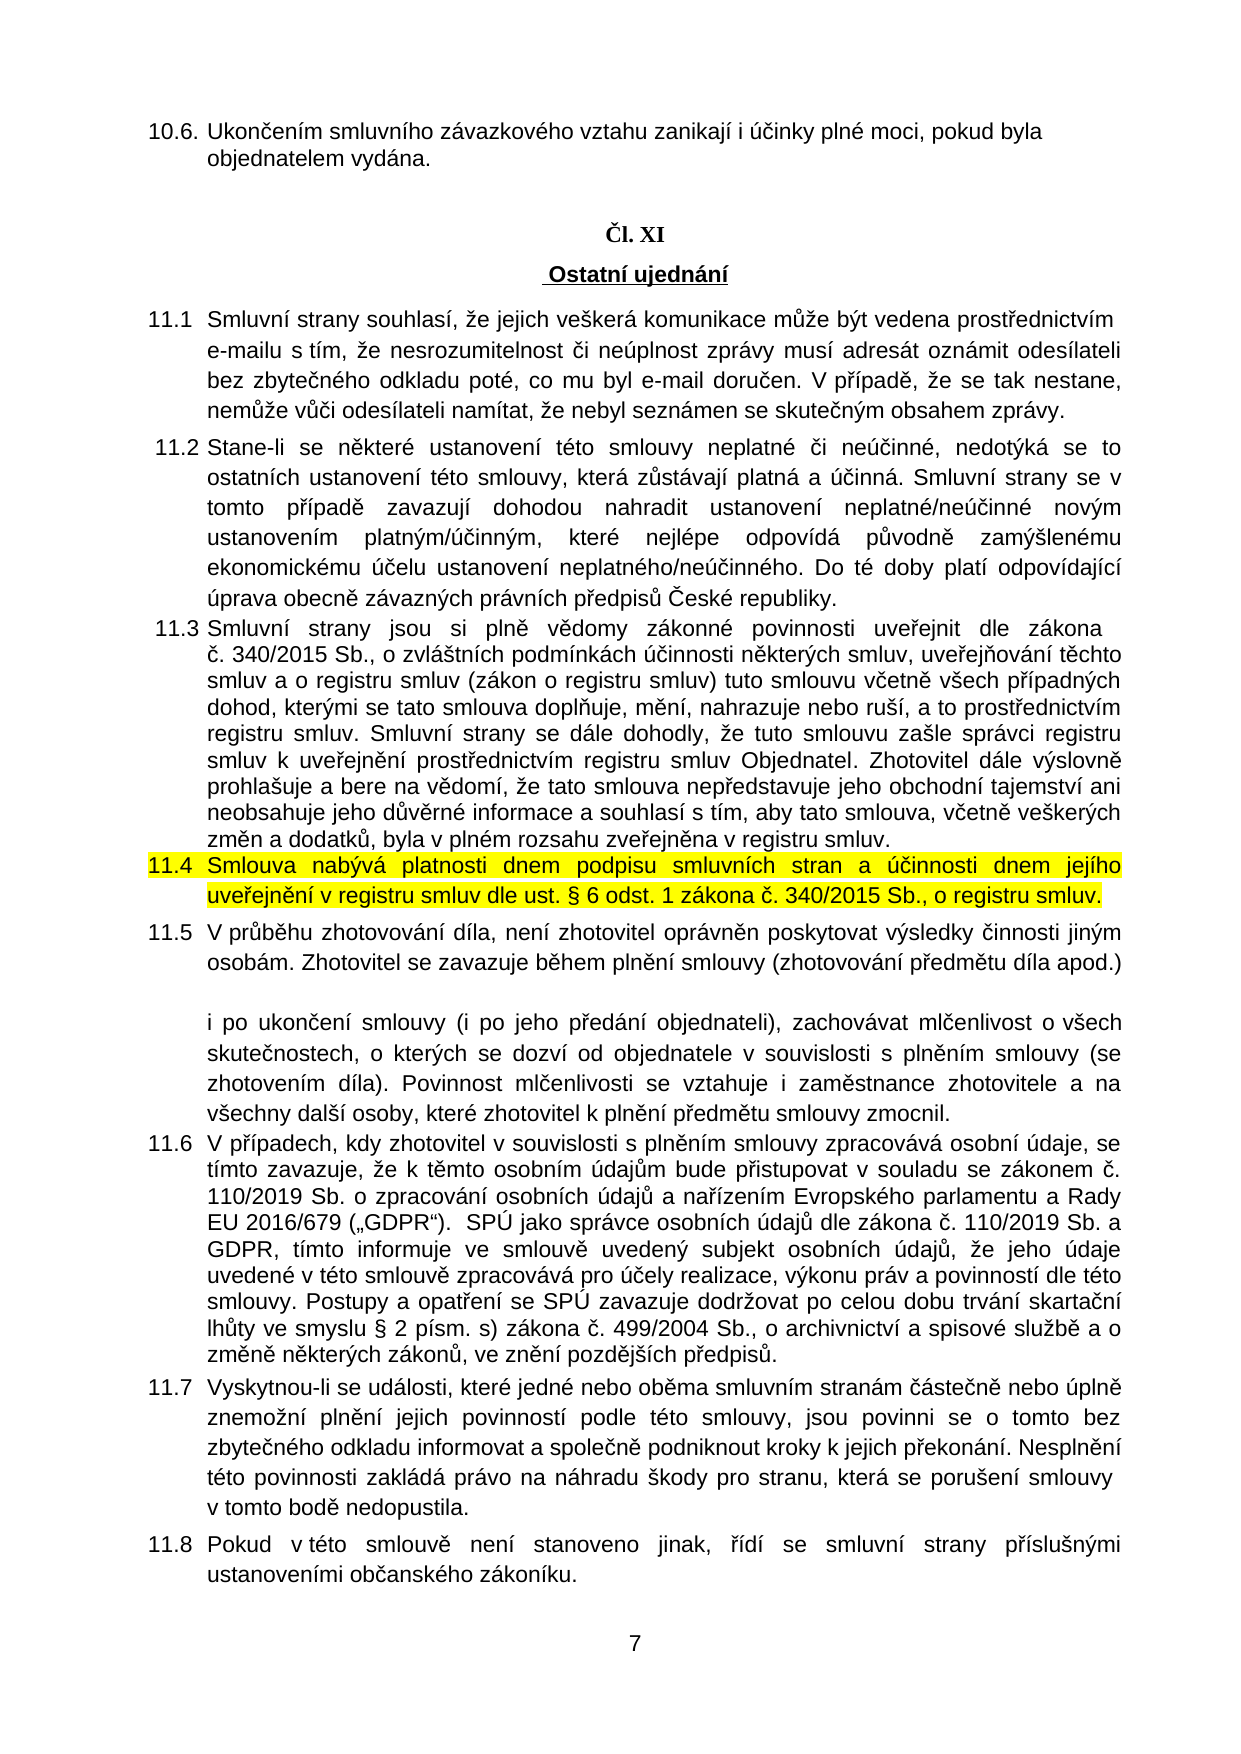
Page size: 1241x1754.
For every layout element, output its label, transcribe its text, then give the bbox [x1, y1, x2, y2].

list V průběhu zhotovování díla, není zhotovitel oprávněn poskytovat výsledky činnosti jiným osobám. Zhotovitel se zavazuje během plnění smlouvy (zhotovování předmětu díla apod.) i po ukončení smlouvy (i po jeho předání objednateli), zachovávat mlčenlivost o všech skutečnostech, o kterých se dozví od objednatele v souvislosti s plněním smlouvy (se zhotovením díla). Povinnost mlčenlivosti se vztahuje i zaměstnance zhotovitele a na všechny další osoby, které zhotovitel k plnění předmětu smlouvy zmocnil. [148, 919, 1122, 1126]
list Stane-li se některé ustanovení této smlouvy neplatné či neúčinné, nedotýká se to ostatních ustanovení této smlouvy, která zůstávají platná a účinná. Smluvní strany se v tomto případě zavazují dohodou nahradit ustanovení neplatné/neúčinné novým ustanovením platným/účinným, které nejlépe odpovídá původně zamýšlenému ekonomickému účelu ustanovení neplatného/neúčinného. Do té doby platí odpovídající úprava obecně závazných právních předpisů České republiky. [154, 433, 1122, 611]
list Ukončením smluvního závazkového vztahu zanikají i účinky plné moci, pokud byla objednatelem vydána. [148, 118, 1122, 171]
list Vyskytnou-li se události, které jedné nebo oběma smluvním stranám částečně nebo úplně znemožní plnění jejich povinností podle této smlouvy, jsou povinni se o tomto bez zbytečného odkladu informovat a společně podniknout kroky k jejich překonání. Nesplnění této povinnosti zakládá právo na náhradu škody pro stranu, která se porušení smlouvy v tomto bodě nedopustila. [148, 1373, 1122, 1521]
list Smlouva nabývá platnosti dnem podpisu smluvních stran a účinnosti dnem jejího uveřejnění v registru smluv dle ust. § 6 odst. 1 zákona č. 340/2015 Sb., o registru smluv. [148, 878, 1122, 908]
list Smluvní strany souhlasí, že jejich veškerá komunikace může být vedena prostřednictvím e-mailu s tím, že nesrozumitelnost či neúplnost zprávy musí adresát oznámit odesílateli bez zbytečného odkladu poté, co mu byl e-mail doručen. V případě, že se tak nestane, nemůže vůči odesílateli namítat, že nebyl seznámen se skutečným obsahem zprávy. [148, 306, 1122, 423]
subtitle Ostatní ujednání [148, 261, 1122, 287]
subtitle Čl. XI [148, 221, 1122, 248]
list V případech, kdy zhotovitel v souvislosti s plněním smlouvy zpracovává osobní údaje, se tímto zavazuje, že k těmto osobním údajům bude přistupovat v souladu se zákonem č. 110/2019 Sb. o zpracování osobních údajů a nařízením Evropského parlamentu a Rady EU 2016/679 („GDPR“). SPÚ jako správce osobních údajů dle zákona č. 110/2019 Sb. a GDPR, tímto informuje ve smlouvě uvedený subjekt osobních údajů, že jeho údaje uvedené v této smlouvě zpracovává pro účely realizace, výkonu práv a povinností dle této smlouvy. Postupy a opatření se SPÚ zavazuje dodržovat po celou dobu trvání skartační lhůty ve smyslu § 2 písm. s) zákona č. 499/2004 Sb., o archivnictví a spisové službě a o změně některých zákonů, ve znění pozdějších předpisů. [148, 1130, 1122, 1367]
list Pokud v této smlouvě není stanoveno jinak, řídí se smluvní strany příslušnými ustanoveními občanského zákoníku. [148, 1531, 1122, 1587]
list Smluvní strany jsou si plně vědomy zákonné povinnosti uveřejnit dle zákona č. 340/2015 Sb., o zvláštních podmínkách účinnosti některých smluv, uveřejňování těchto smluv a o registru smluv (zákon o registru smluv) tuto smlouvu včetně všech případných dohod, kterými se tato smlouva doplňuje, mění, nahrazuje nebo ruší, a to prostřednictvím registru smluv. Smluvní strany se dále dohodly, že tuto smlouvu zašle správci registru smluv k uveřejnění prostřednictvím registru smluv Objednatel. Zhotovitel dále výslovně prohlašuje a bere na vědomí, že tato smlouva nepředstavuje jeho obchodní tajemství ani neobsahuje jeho důvěrné informace a souhlasí s tím, aby tato smlouva, včetně veškerých změn a dodatků, byla v plném rozsahu zveřejněna v registru smluv. [154, 615, 1122, 852]
